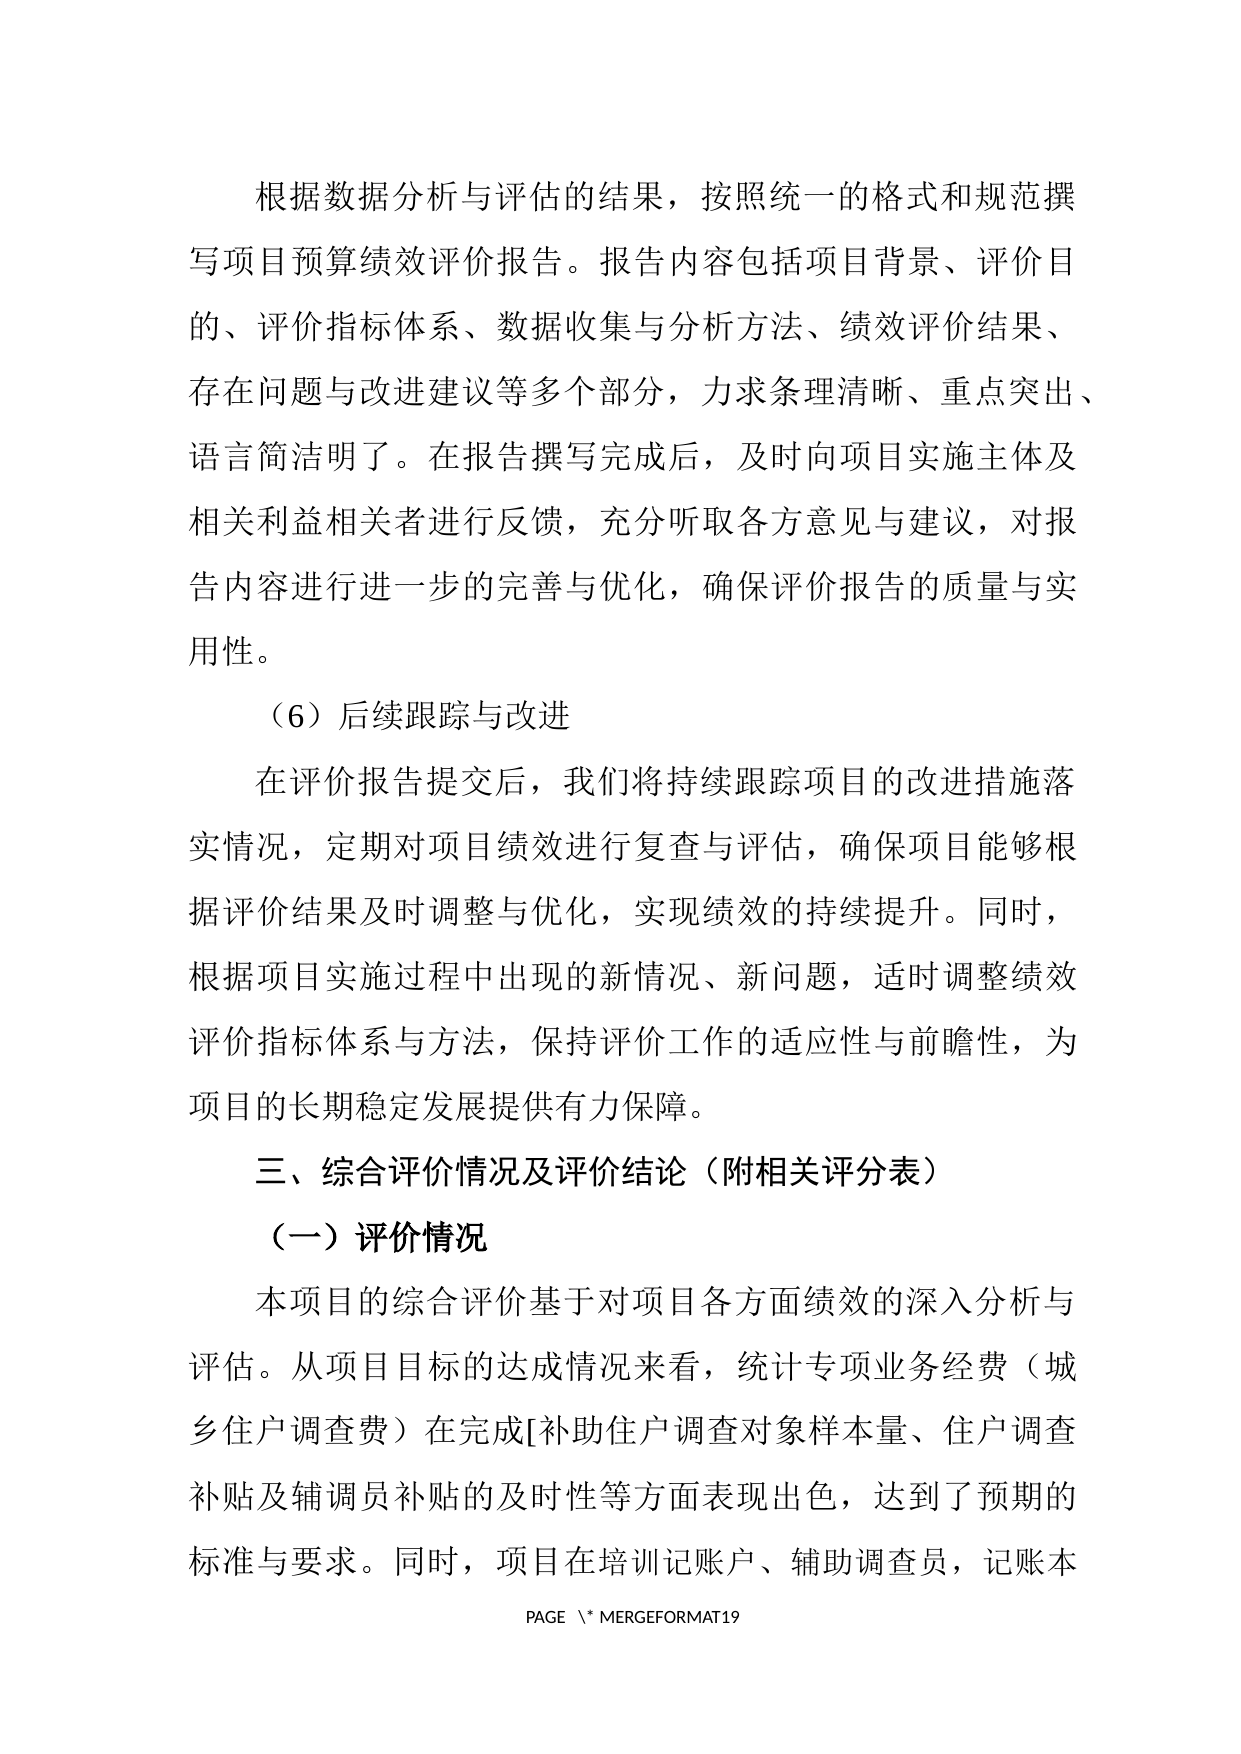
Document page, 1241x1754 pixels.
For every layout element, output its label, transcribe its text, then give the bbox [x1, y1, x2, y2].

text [187, 1267, 1078, 1592]
list 综合评价情况及评价结论（附相关评分表） [187, 1137, 1078, 1202]
text 在评价报告提交后，我们将持续跟踪项目的改进措施落实情况，定期对项目绩效进行复查与评估，确保项目能够根据评价结果及时调整与优化，实现绩效的持续提升。同时，根据项目实施过程中出现的新情况、新问题，适时调整绩效评价指标体系与方法，保持评价工作的适应性与前瞻性，为项目的长期稳定发展提供有力保障。 [187, 747, 1078, 1137]
title （一）评价情况 [187, 1202, 1078, 1267]
text 根据数据分析与评估的结果，按照统一的格式和规范撰写项目预算绩效评价报告。报告内容包括项目背景、评价目的、评价指标体系、数据收集与分析方法、绩效评价结果、存在问题与改进建议等多个部分，力求条理清晰、重点突出、语言简洁明了。在报告撰写完成后，及时向项目实施主体及相关利益相关者进行反馈，充分听取各方意见与建议，对报告内容进行进一步的完善与优化，确保评价报告的质量与实用性。 [187, 162, 1078, 682]
text （6）后续跟踪与改进 [187, 682, 1078, 747]
